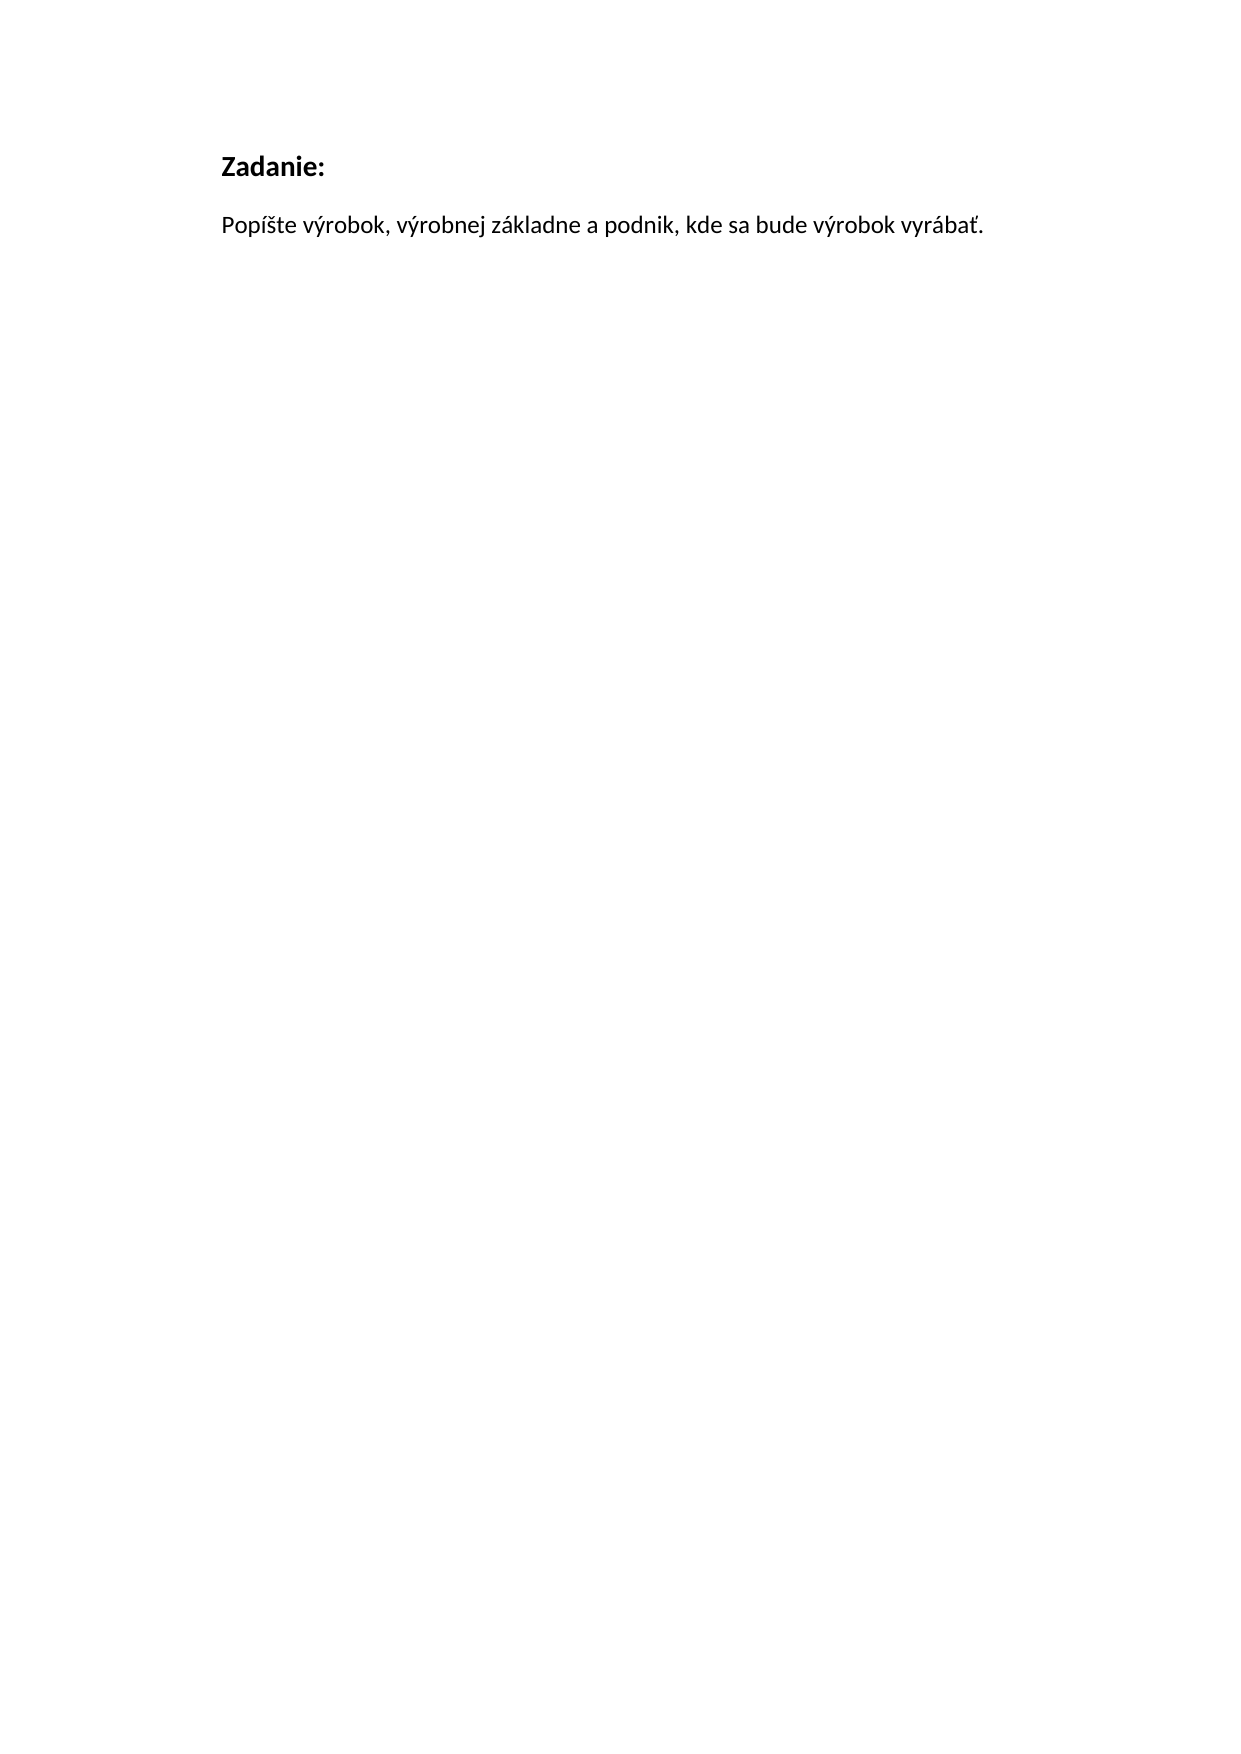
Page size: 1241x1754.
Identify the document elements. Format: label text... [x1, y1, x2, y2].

text Popíšte výrobok, výrobnej základne a podnik, kde sa bude výrobok vyrábať. [221, 209, 1093, 240]
text Zadanie: [221, 148, 1093, 183]
